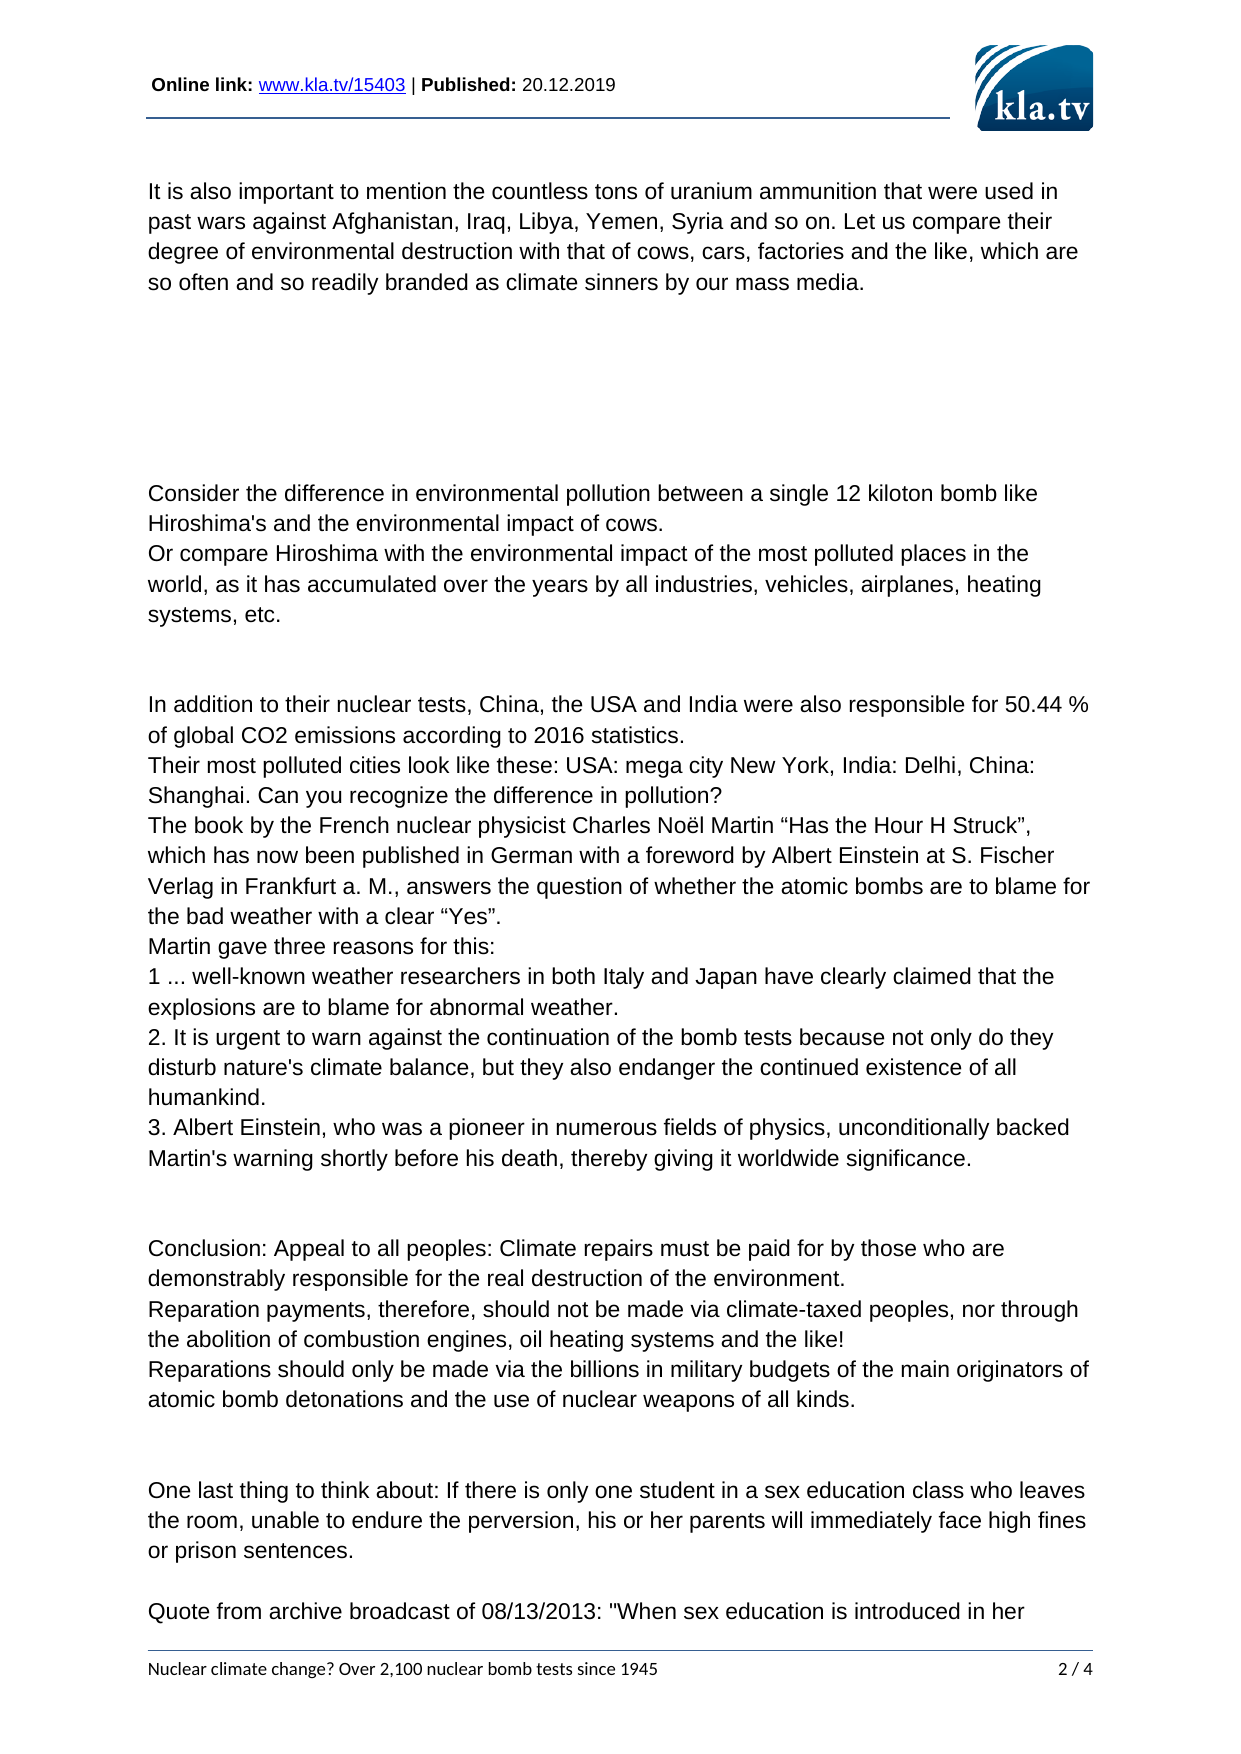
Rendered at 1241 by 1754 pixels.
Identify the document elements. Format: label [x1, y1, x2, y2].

text [148, 148, 1093, 1624]
